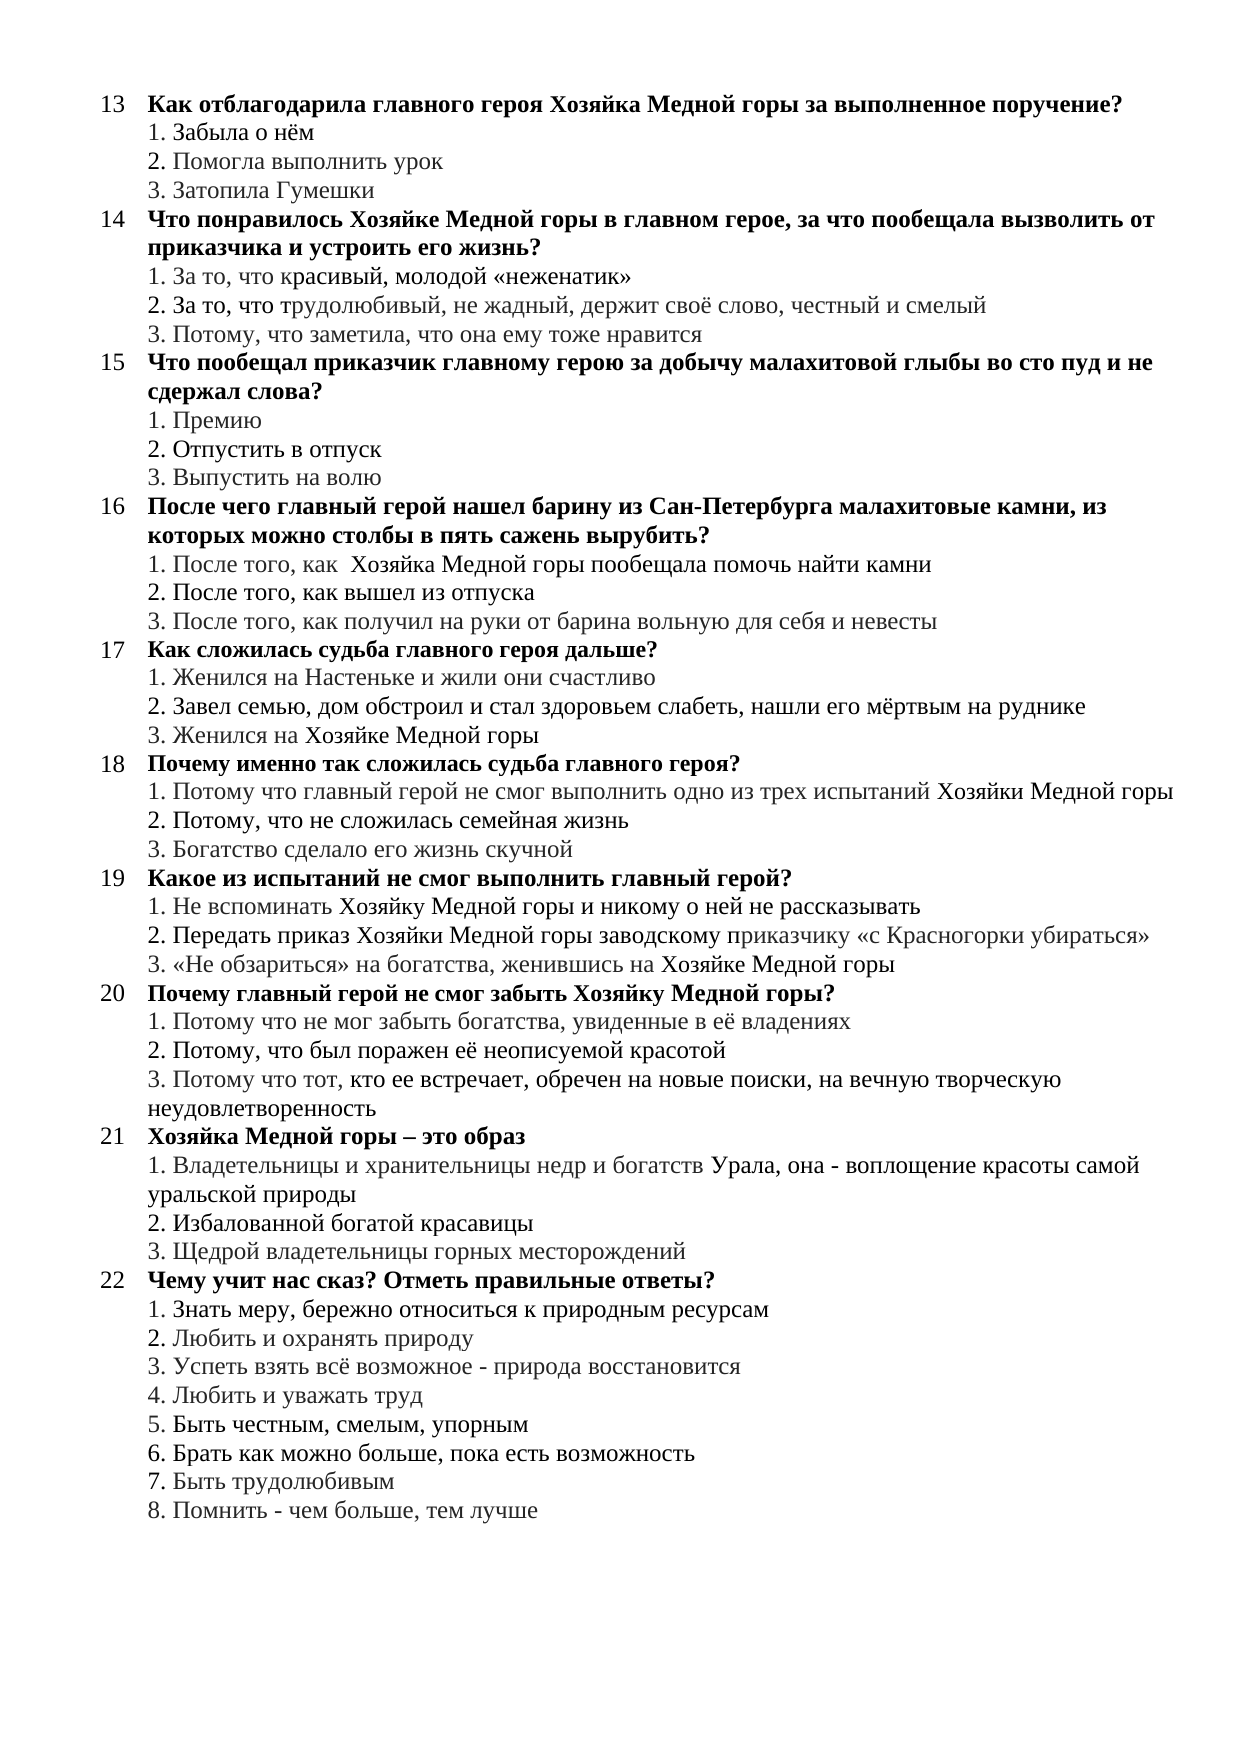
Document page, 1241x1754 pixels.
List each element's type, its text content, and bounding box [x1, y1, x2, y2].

table_cell Какое из испытаний не смог выполнить главный герой? 1. Не вспоминать Хозяйку Медной горы и никому о ней не рассказывать 2. Передать приказ Хозяйки Медной горы заводскому приказчику «с Красногорки убираться» 3. «Не обзариться» на богатства, женившись на Хозяйке Медной горы [136, 863, 1196, 978]
table_cell Хозяйка Медной горы – это образ 1. Владетельницы и хранительницы недр и богатств Урала, она - воплощение красоты самой уральской природы 2. Избалованной богатой красавицы 3. Щедрой владетельницы горных месторождений [136, 1121, 1196, 1265]
table_cell 22 [89, 1265, 136, 1553]
table_cell 21 [89, 1121, 136, 1265]
table_cell Как сложилась судьба главного героя дальше? 1. Женился на Настеньке и жили они счастливо 2. Завел семью, дом обстроил и стал здоровьем слабеть, нашли его мёртвым на руднике 3. Женился на Хозяйке Медной горы [136, 635, 1196, 749]
table_cell Чему учит нас сказ? Отметь правильные ответы? 1. Знать меру, бережно относиться к природным ресурсам 2. Любить и охранять природу 3. Успеть взять всё возможное - природа восстановится 4. Любить и уважать труд 5. Быть честным, смелым, упорным 6. Брать как можно больше, пока есть возможность 7. Быть трудолюбивым 8. Помнить - чем больше, тем лучше [136, 1265, 1196, 1553]
table_cell 17 [89, 635, 136, 749]
table_cell Что пообещал приказчик главному герою за добычу малахитовой глыбы во сто пуд и не сдержал слова? 1. Премию 2. Отпустить в отпуск 3. Выпустить на волю [136, 348, 1196, 491]
table_cell 13 [89, 89, 136, 204]
table_cell После чего главный герой нашел барину из Сан-Петербурга малахитовые камни, из которых можно столбы в пять сажень вырубить? 1. После того, как Хозяйка Медной горы пообещала помочь найти камни 2. После того, как вышел из отпуска 3. После того, как получил на руки от барина вольную для себя и невесты [136, 491, 1196, 635]
table_cell Почему именно так сложилась судьба главного героя? 1. Потому что главный герой не смог выполнить одно из трех испытаний Хозяйки Медной горы 2. Потому, что не сложилась семейная жизнь 3. Богатство сделало его жизнь скучной [136, 749, 1196, 863]
table_cell 15 [89, 348, 136, 491]
table_cell 14 [89, 204, 136, 347]
table_cell Почему главный герой не смог забыть Хозяйку Медной горы? 1. Потому что не мог забыть богатства, увиденные в её владениях 2. Потому, что был поражен её неописуемой красотой 3. Потому что тот, кто ее встречает, обречен на новые поиски, на вечную творческую неудовлетворенность [136, 978, 1196, 1121]
table_cell 20 [89, 978, 136, 1121]
table_cell 16 [89, 491, 136, 635]
table_cell 19 [89, 863, 136, 978]
table_cell Что понравилось Хозяйке Медной горы в главном герое, за что пообещала вызволить от приказчика и устроить его жизнь? 1. За то, что красивый, молодой «неженатик» 2. За то, что трудолюбивый, не жадный, держит своё слово, честный и смелый 3. Потому, что заметила, что она ему тоже нравится [136, 204, 1196, 347]
table_cell 18 [89, 749, 136, 863]
table_cell Как отблагодарила главного героя Хозяйка Медной горы за выполненное поручение? 1. Забыла о нём 2. Помогла выполнить урок 3. Затопила Гумешки [136, 89, 1196, 204]
